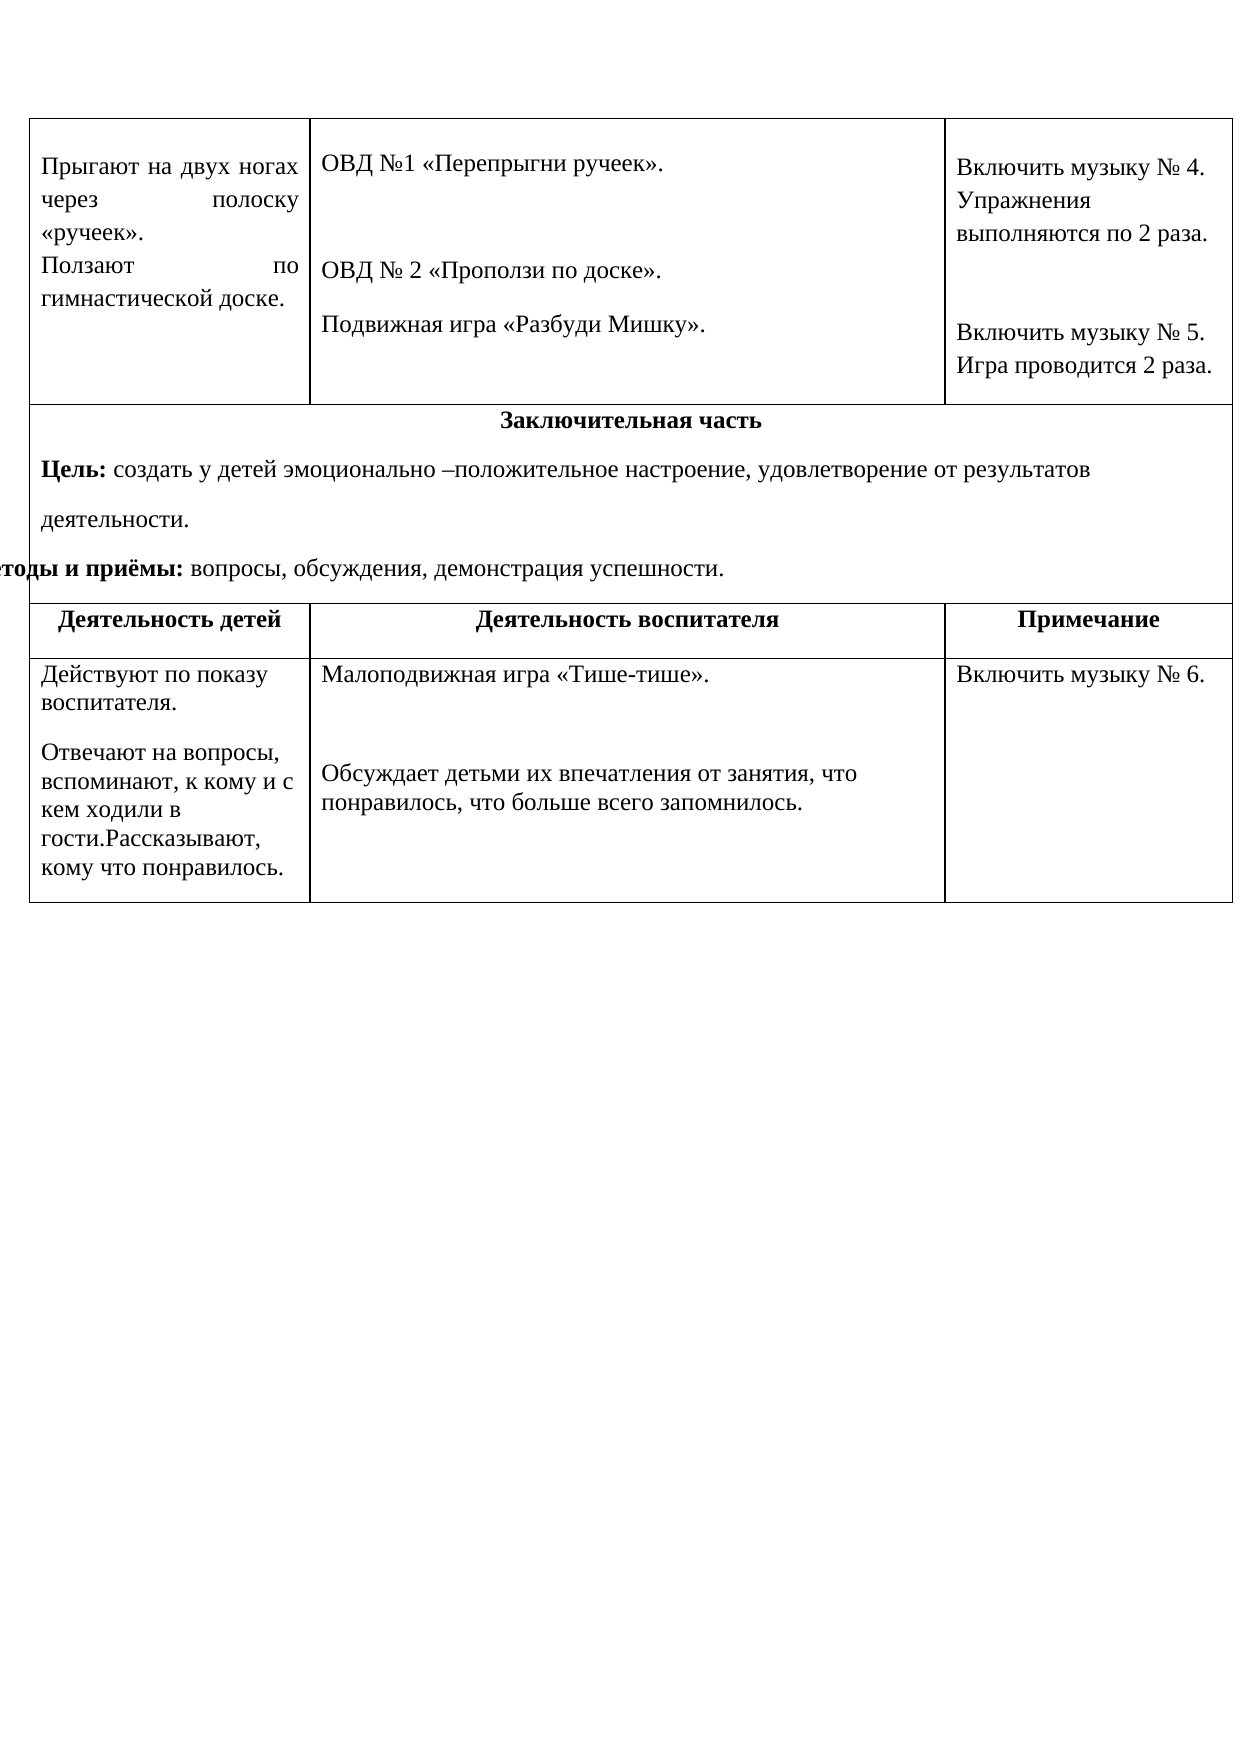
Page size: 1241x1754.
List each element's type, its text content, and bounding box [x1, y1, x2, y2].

table_cell Заключительная часть Цель: создать у детей эмоционально –положительное настроение, удовлетворение от результатов деятельности. Методы и приёмы: вопросы, обсуждения, демонстрация успешности. [30, 405, 1232, 603]
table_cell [311, 119, 944, 404]
table_cell Действуют по показу воспитателя. Отвечают на вопросы, вспоминают, к кому и с кем ходили в гости.Рассказывают, кому что понравилось. [30, 659, 309, 902]
table_cell Включить музыку № 6. [946, 659, 1232, 902]
table_cell Малоподвижная игра «Тише-тише». Обсуждает детьми их впечатления от занятия, что понравилось, что больше всего запомнилось. [311, 659, 944, 902]
table_cell Примечание [946, 604, 1232, 658]
table_cell Деятельность детей [30, 604, 309, 658]
table_cell Деятельность воспитателя [311, 604, 944, 658]
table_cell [946, 119, 1232, 404]
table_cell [30, 119, 309, 404]
